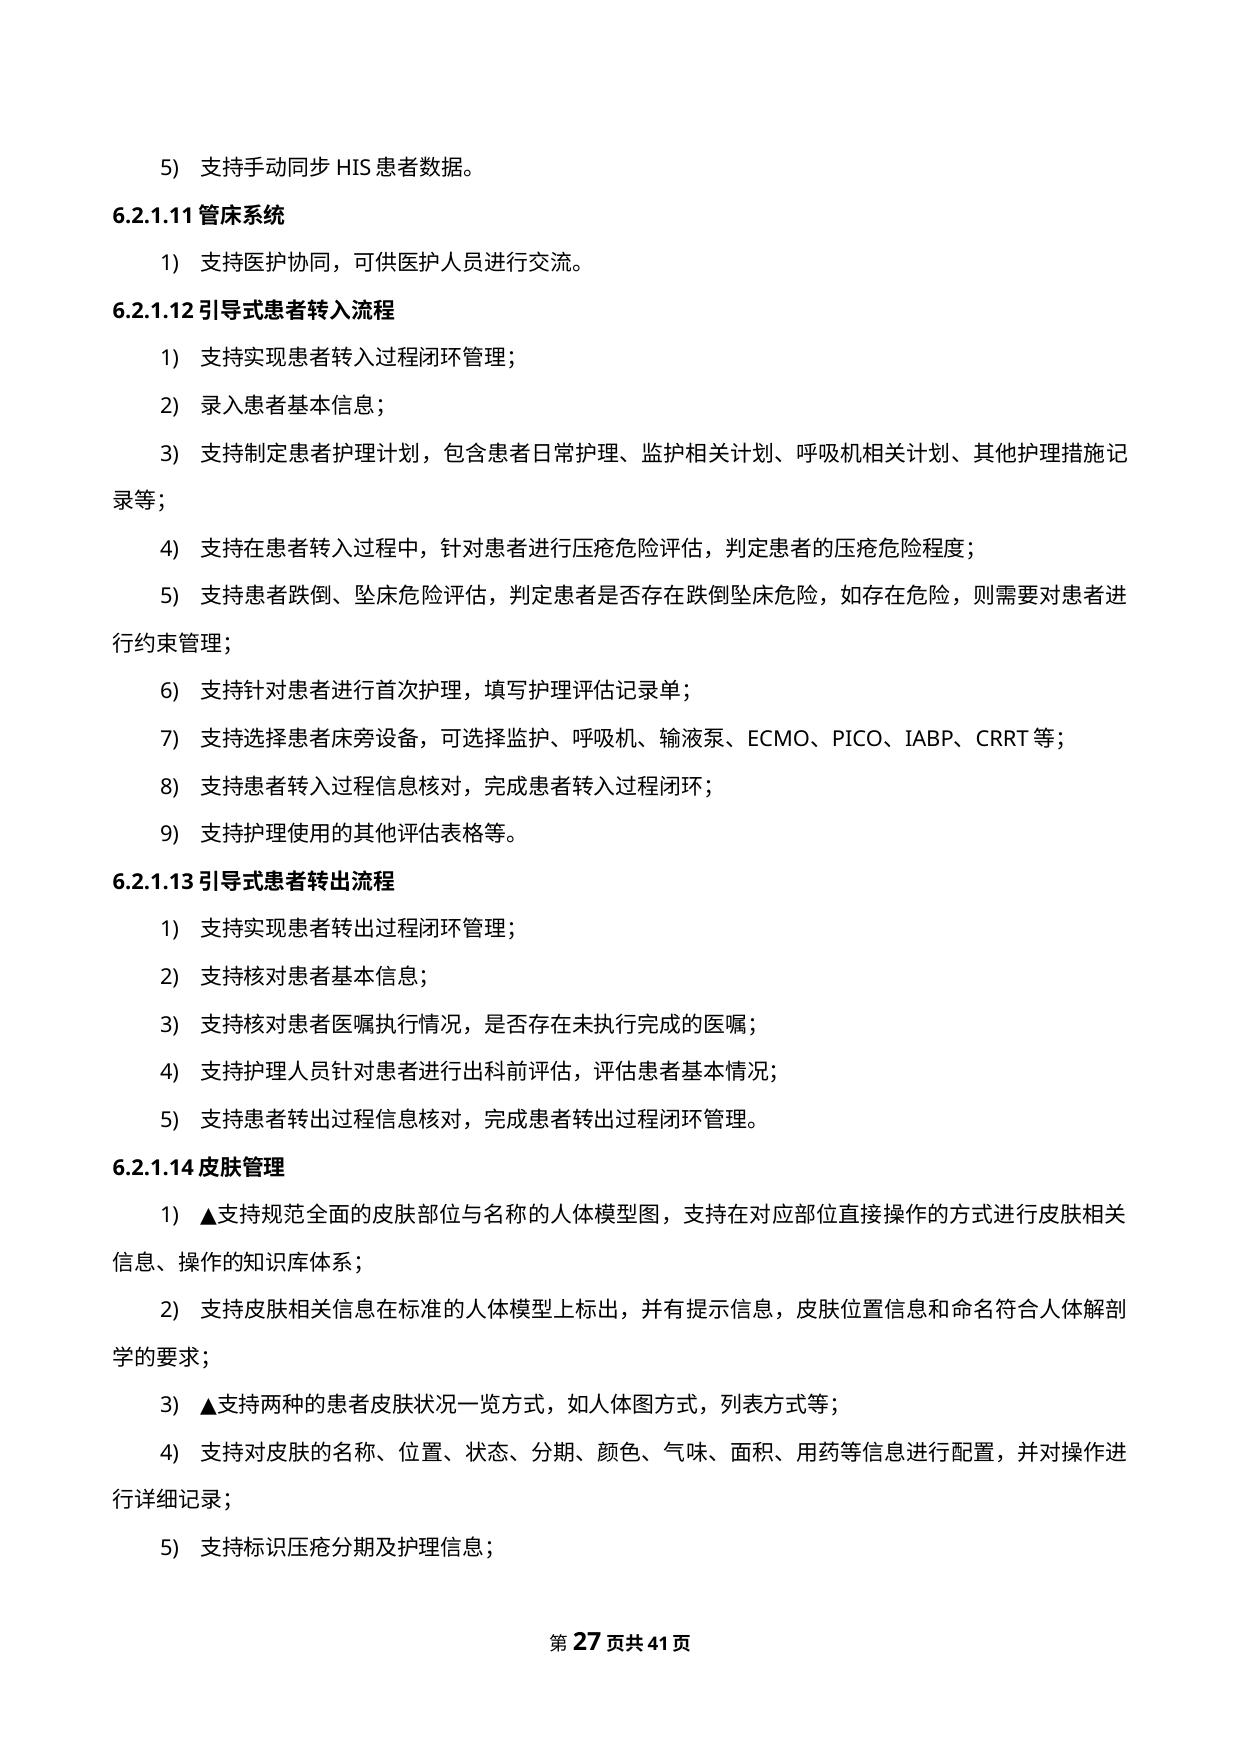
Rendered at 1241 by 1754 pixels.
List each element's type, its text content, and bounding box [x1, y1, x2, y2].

list 支持手动同步HIS患者数据。 [112, 150, 1128, 182]
list 支持医护协同，可供医护人员进行交流。 [112, 245, 1128, 277]
list 支持在患者转入过程中，针对患者进行压疮危险评估，判定患者的压疮危险程度； [112, 531, 1128, 562]
list 支持护理使用的其他评估表格等。 [112, 816, 1128, 848]
list 支持选择患者床旁设备，可选择监护、呼吸机、输液泵、ECMO、PICO、IABP、CRRT等； [112, 721, 1128, 753]
list 支持患者转出过程信息核对，完成患者转出过程闭环管理。 [112, 1102, 1128, 1134]
list 支持患者跌倒、坠床危险评估，判定患者是否存在跌倒坠床危险，如存在危险，则需要对患者进行约束管理； [112, 578, 1128, 658]
subtitle 6.2.1.11管床系统 [112, 198, 1128, 229]
list 支持实现患者转出过程闭环管理； [112, 911, 1128, 943]
list ▲支持规范全面的皮肤部位与名称的人体模型图，支持在对应部位直接操作的方式进行皮肤相关信息、操作的知识库体系； [112, 1197, 1128, 1276]
subtitle 6.2.1.14皮肤管理 [112, 1149, 1128, 1181]
list 支持对皮肤的名称、位置、状态、分期、颜色、气味、面积、用药等信息进行配置，并对操作进行详细记录； [112, 1435, 1128, 1514]
list 支持针对患者进行首次护理，填写护理评估记录单； [112, 673, 1128, 705]
list 支持实现患者转入过程闭环管理； [112, 340, 1128, 372]
subtitle 6.2.1.13引导式患者转出流程 [112, 864, 1128, 896]
list 支持制定患者护理计划，包含患者日常护理、监护相关计划、呼吸机相关计划、其他护理措施记录等； [112, 436, 1128, 515]
subtitle 6.2.1.12引导式患者转入流程 [112, 293, 1128, 324]
list 支持核对患者医嘱执行情况，是否存在未执行完成的医嘱； [112, 1007, 1128, 1038]
list 支持护理人员针对患者进行出科前评估，评估患者基本情况； [112, 1054, 1128, 1086]
list 支持标识压疮分期及护理信息； [112, 1530, 1128, 1562]
list 录入患者基本信息； [112, 388, 1128, 420]
list ▲支持两种的患者皮肤状况一览方式，如人体图方式，列表方式等； [112, 1387, 1128, 1419]
list 支持患者转入过程信息核对，完成患者转入过程闭环； [112, 769, 1128, 800]
list 支持皮肤相关信息在标准的人体模型上标出，并有提示信息，皮肤位置信息和命名符合人体解剖学的要求； [112, 1292, 1128, 1371]
list 支持核对患者基本信息； [112, 959, 1128, 991]
